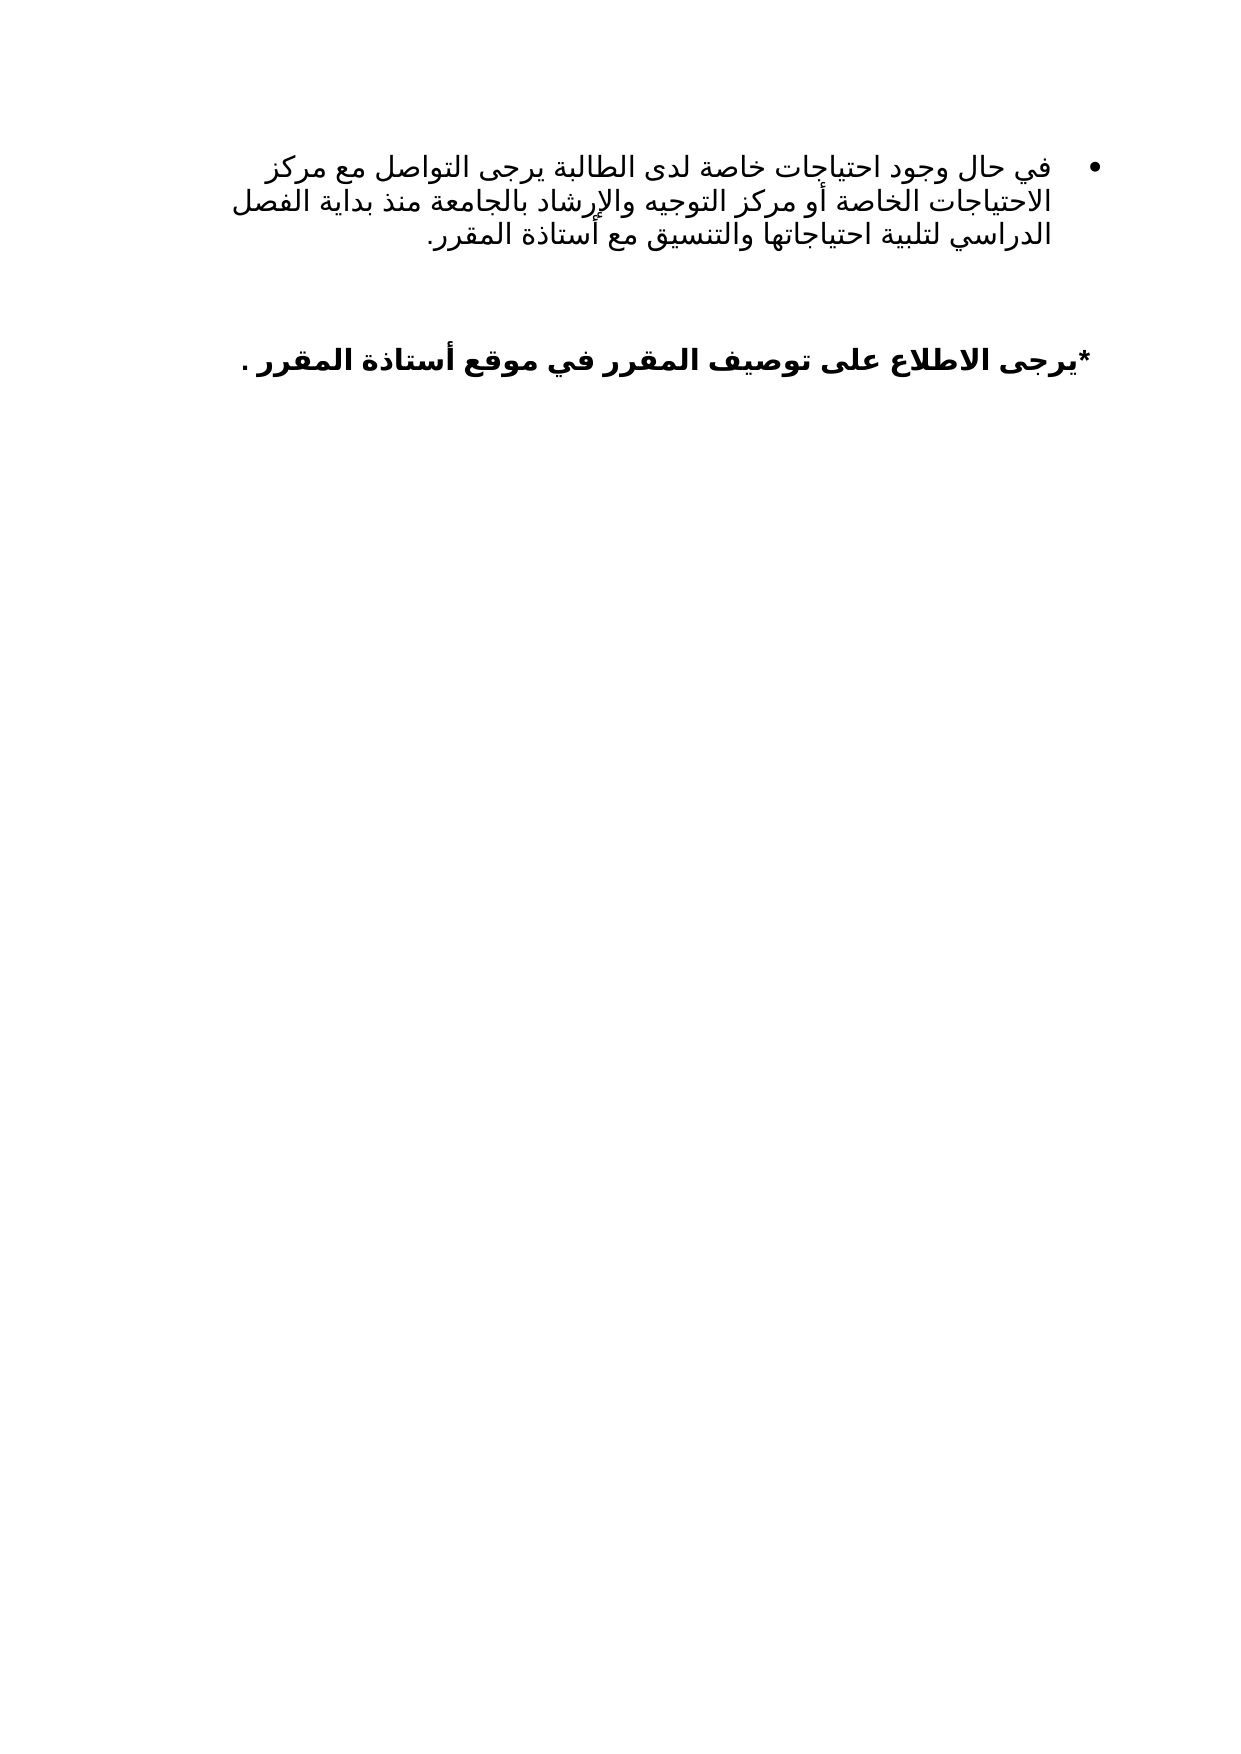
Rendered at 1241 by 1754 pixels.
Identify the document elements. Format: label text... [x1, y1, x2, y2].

list في حال وجود احتياجات خاصة لدى الطالبة يرجى التواصل مع مركز الاحتياجات الخاصة أو مركز التوجيه والإرشاد بالجامعة منذ بداية الفصل الدراسي لتلبية احتياجاتها والتنسيق مع أستاذة المقرر. [150, 150, 1090, 251]
text *يرجى الاطلاع على توصيف المقرر في موقع أستاذة المقرر . [150, 343, 1090, 376]
